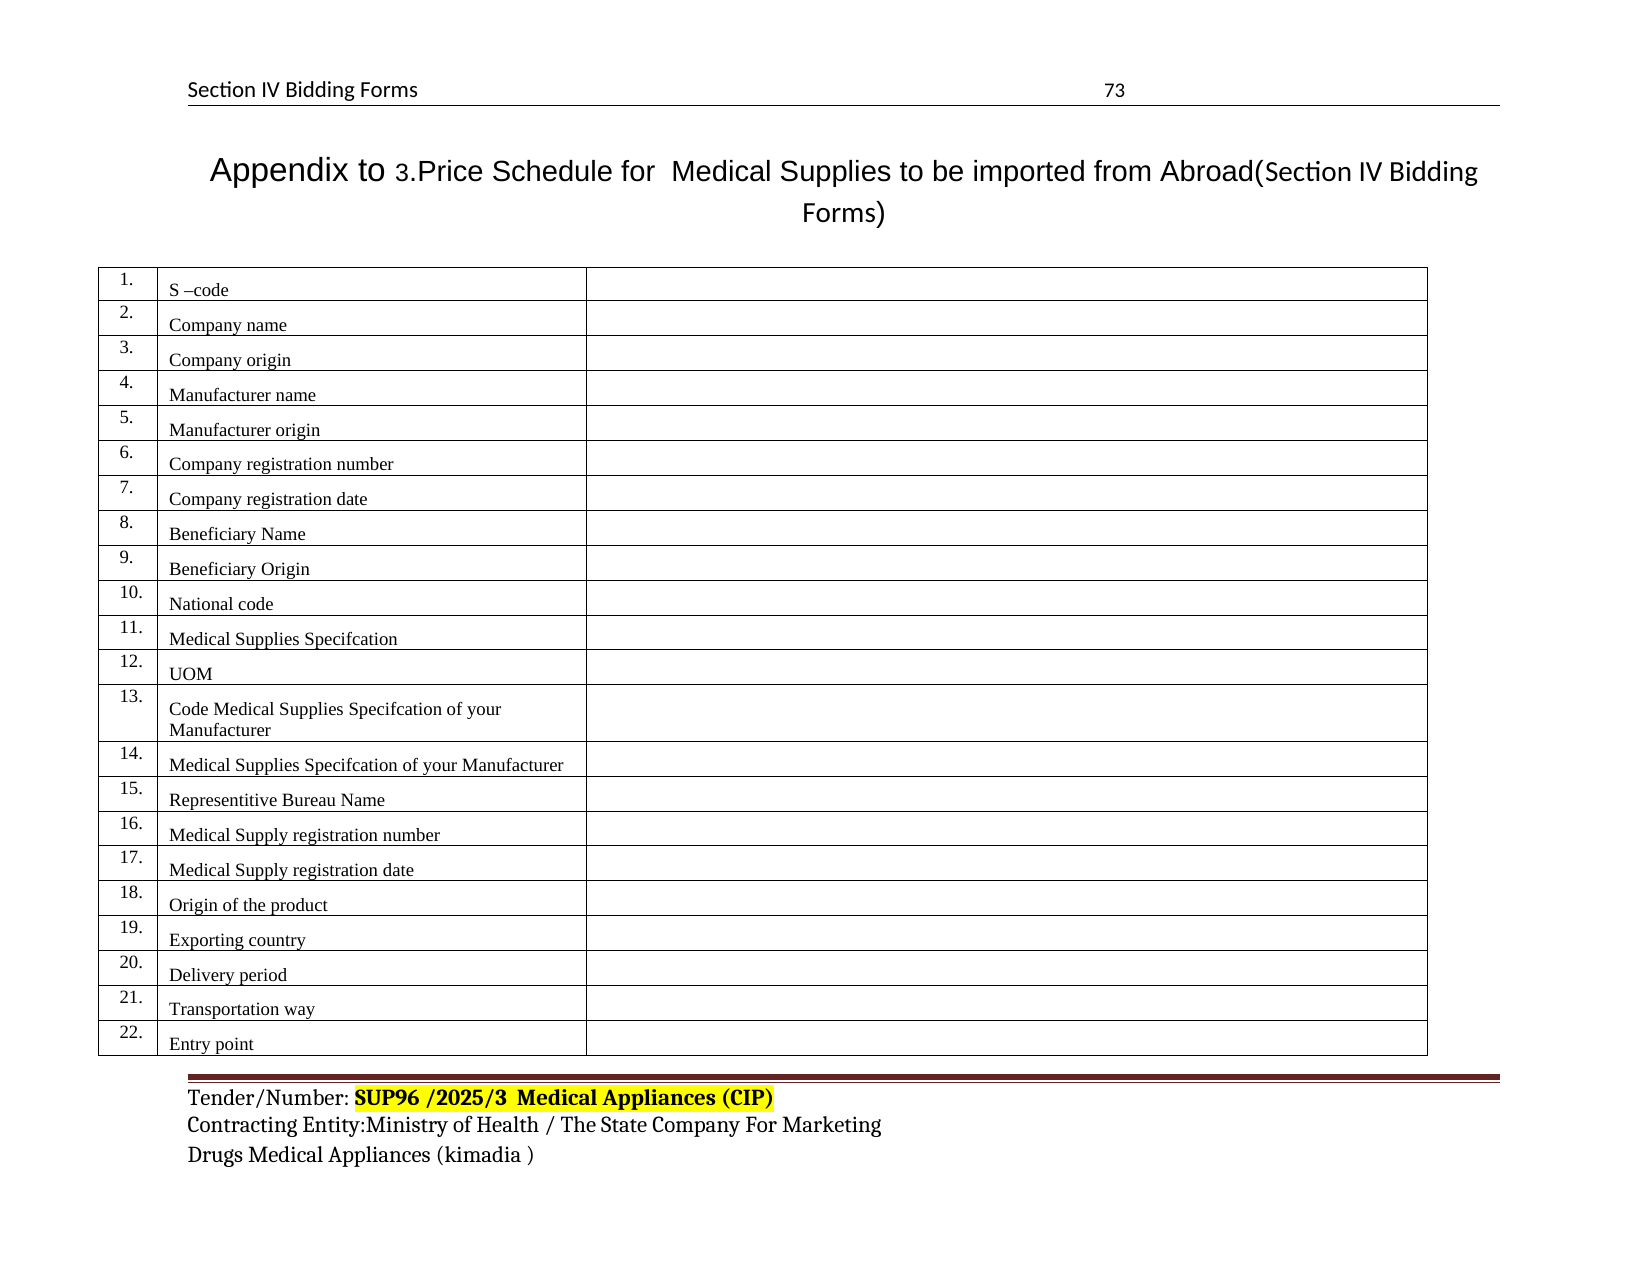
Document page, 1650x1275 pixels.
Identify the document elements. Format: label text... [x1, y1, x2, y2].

table_cell [587, 336, 1427, 370]
table_cell [99, 685, 157, 741]
table_cell [99, 951, 157, 985]
table_cell Company registration number [158, 441, 586, 475]
table_cell [99, 616, 157, 649]
table_cell [587, 581, 1427, 614]
table_cell [587, 685, 1427, 741]
table_cell [587, 846, 1427, 880]
table_cell Exporting country [158, 916, 586, 950]
table_cell [587, 406, 1427, 440]
table_cell Medical Supply registration number [158, 812, 586, 845]
table_cell [587, 476, 1427, 510]
table_cell Manufacturer origin [158, 406, 586, 440]
table_cell [587, 916, 1427, 950]
table_cell Medical Supply registration date [158, 846, 586, 880]
table_cell [99, 476, 157, 510]
table_cell [99, 650, 157, 684]
table_cell [99, 742, 157, 776]
table_cell [587, 301, 1427, 335]
table_cell [99, 846, 157, 880]
table_cell Manufacturer name [158, 371, 586, 405]
table_cell [99, 406, 157, 440]
table_cell [587, 650, 1427, 684]
table_cell National code [158, 581, 586, 614]
table_cell [99, 301, 157, 335]
table_cell [587, 777, 1427, 811]
table_header S –code [158, 268, 586, 300]
table_cell Beneficiary Origin [158, 546, 586, 579]
text Appendix to 3.Price Schedule for Medical Supplies to be imported from Abroad(Section IV Bidding Forms) [187, 150, 1500, 229]
table_cell [587, 986, 1427, 1020]
table_cell [99, 546, 157, 579]
table_cell [587, 881, 1427, 915]
table_cell [99, 1021, 157, 1055]
table_cell [99, 986, 157, 1020]
table_cell Entry point [158, 1021, 586, 1055]
table_cell [99, 812, 157, 845]
table_cell [99, 916, 157, 950]
table_cell [99, 441, 157, 475]
table_cell Delivery period [158, 951, 586, 985]
table_cell [587, 951, 1427, 985]
table_cell Beneficiary Name [158, 511, 586, 545]
table_cell [99, 371, 157, 405]
table_cell [587, 616, 1427, 649]
table_cell [99, 511, 157, 545]
table_cell Code Medical Supplies Specifcation of your Manufacturer [158, 685, 586, 741]
table_cell [587, 371, 1427, 405]
table_cell [587, 546, 1427, 579]
table_cell Company origin [158, 336, 586, 370]
table_cell [587, 812, 1427, 845]
table_cell Origin of the product [158, 881, 586, 915]
table_cell [587, 1021, 1427, 1055]
table_header [587, 268, 1427, 300]
table_cell [99, 336, 157, 370]
table_cell Company name [158, 301, 586, 335]
table_cell Company registration date [158, 476, 586, 510]
table_cell [99, 881, 157, 915]
table_cell [99, 777, 157, 811]
table_cell UOM [158, 650, 586, 684]
table_cell [587, 441, 1427, 475]
table_cell Medical Supplies Specifcation of your Manufacturer [158, 742, 586, 776]
table_cell Medical Supplies Specifcation [158, 616, 586, 649]
table_cell [99, 581, 157, 614]
table_cell [587, 742, 1427, 776]
table_cell Representitive Bureau Name [158, 777, 586, 811]
table_cell [587, 511, 1427, 545]
table_header [99, 268, 157, 300]
table_cell Transportation way [158, 986, 586, 1020]
